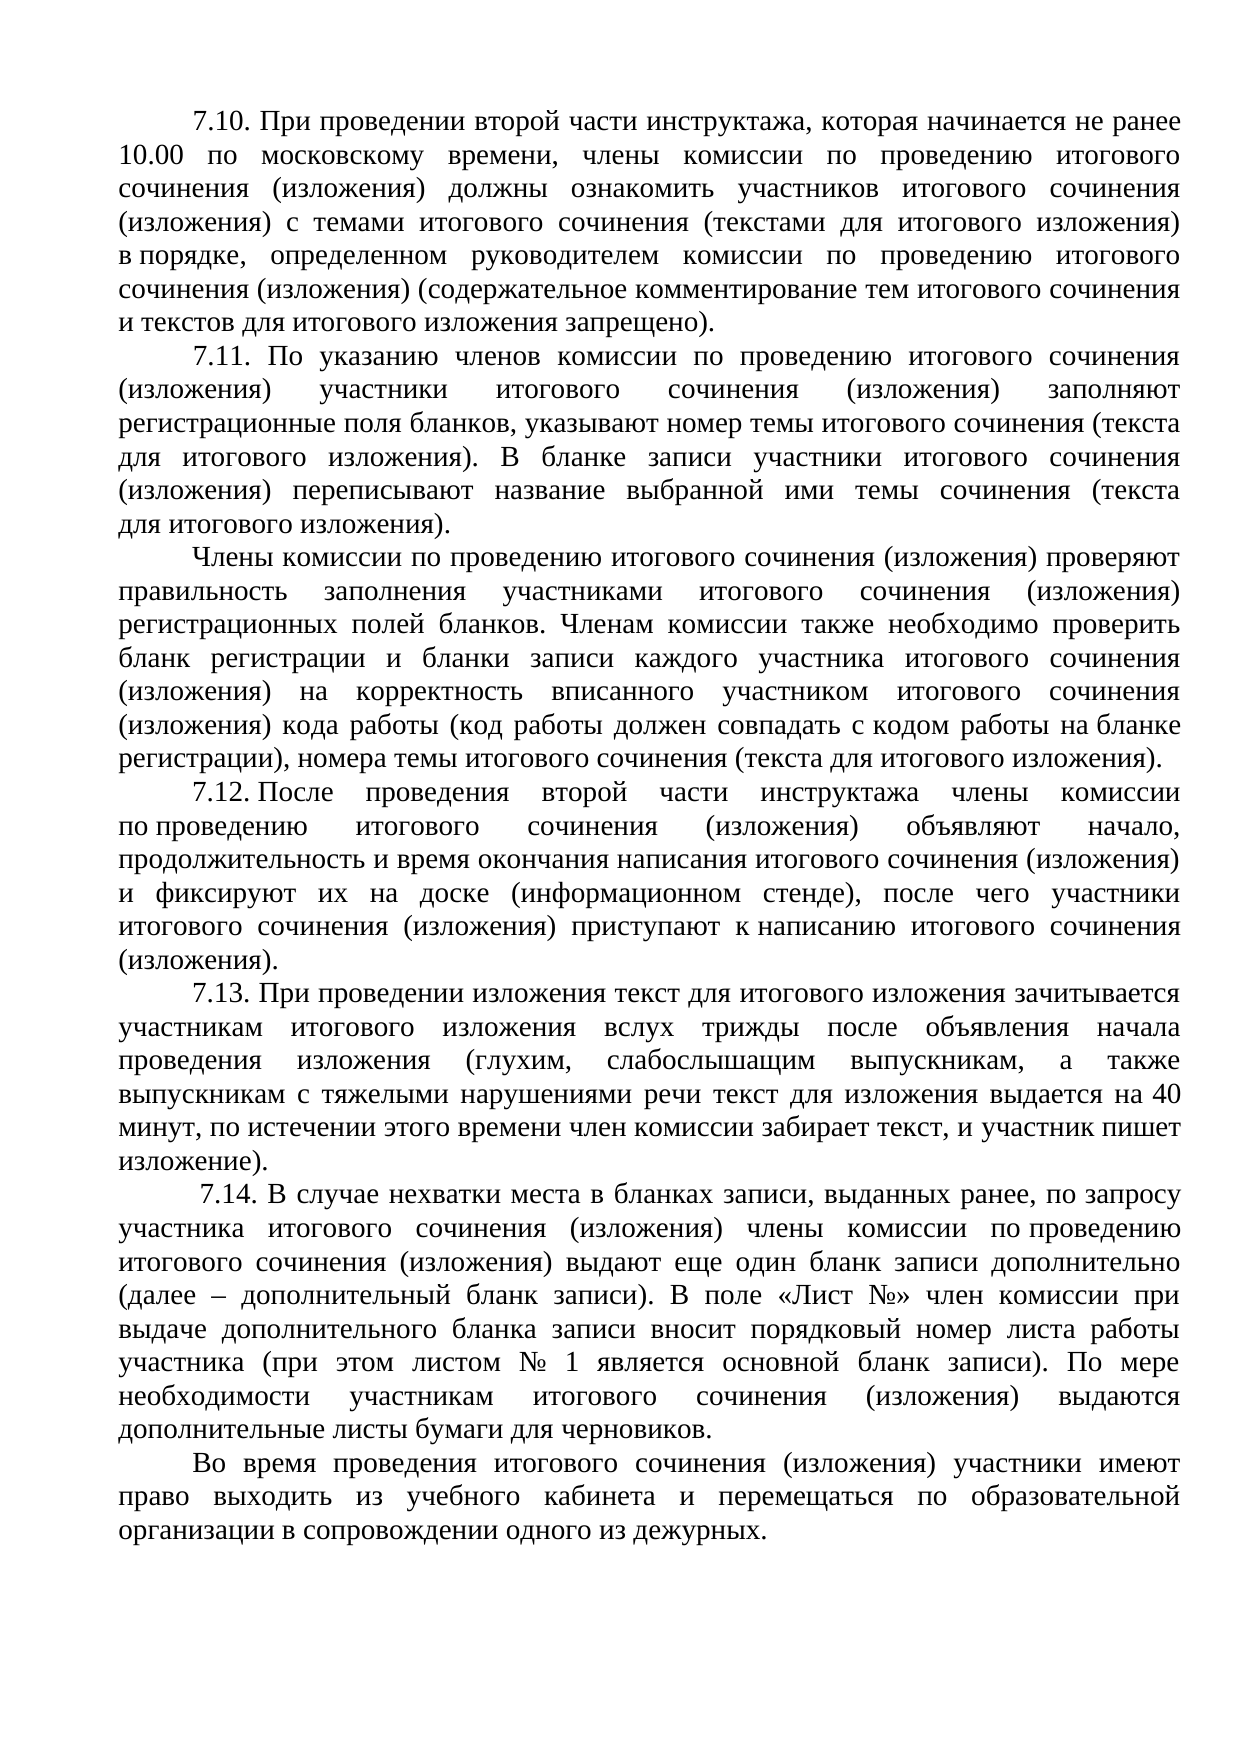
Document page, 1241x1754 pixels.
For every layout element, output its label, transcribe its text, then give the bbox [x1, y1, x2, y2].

text Во время проведения итогового сочинения (изложения) участники имеют право выходить из учебного кабинета и перемещаться по образовательной организации в сопровождении одного из дежурных. [118, 1445, 1181, 1546]
text 7.14. В случае нехватки места в бланках записи, выданных ранее, по запросу участника итогового сочинения (изложения) члены комиссии по проведению итогового сочинения (изложения) выдают еще один бланк записи дополнительно (далее – дополнительный бланк записи). В поле «Лист №» член комиссии при выдаче дополнительного бланка записи вносит порядковый номер листа работы участника (при этом листом № 1 является основной бланк записи). По мере необходимости участникам итогового сочинения (изложения) выдаются дополнительные листы бумаги для черновиков. [118, 1177, 1181, 1445]
text 7.12. После проведения второй части инструктажа члены комиссии по проведению итогового сочинения (изложения) объявляют начало, продолжительность и время окончания написания итогового сочинения (изложения) и фиксируют их на доске (информационном стенде), после чего участники итогового сочинения (изложения) приступают к написанию итогового сочинения (изложения). [118, 774, 1181, 975]
text 7.13. При проведении изложения текст для итогового изложения зачитывается участникам итогового изложения вслух трижды после объявления начала проведения изложения (глухим, слабослышащим выпускникам, а также выпускникам с тяжелыми нарушениями речи текст для изложения выдается на 40 минут, по истечении этого времени член комиссии забирает текст, и участник пишет изложение). [118, 975, 1181, 1177]
text Члены комиссии по проведению итогового сочинения (изложения) проверяют правильность заполнения участниками итогового сочинения (изложения) регистрационных полей бланков. Членам комиссии также необходимо проверить бланк регистрации и бланки записи каждого участника итогового сочинения (изложения) на корректность вписанного участником итогового сочинения (изложения) кода работы (код работы должен совпадать с кодом работы на бланке регистрации), номера темы итогового сочинения (текста для итогового изложения). [118, 539, 1181, 774]
text 7.11. По указанию членов комиссии по проведению итогового сочинения (изложения) участники итогового сочинения (изложения) заполняют регистрационные поля бланков, указывают номер темы итогового сочинения (текста для итогового изложения). В бланке записи участники итогового сочинения (изложения) переписывают название выбранной ими темы сочинения (текста для итогового изложения). [118, 338, 1181, 539]
text 7.10. При проведении второй части инструктажа, которая начинается не ранее 10.00 по московскому времени, члены комиссии по проведению итогового сочинения (изложения) должны ознакомить участников итогового сочинения (изложения) с темами итогового сочинения (текстами для итогового изложения) в порядке, определенном руководителем комиссии по проведению итогового сочинения (изложения) (содержательное комментирование тем итогового сочинения и текстов для итогового изложения запрещено). [118, 103, 1181, 338]
